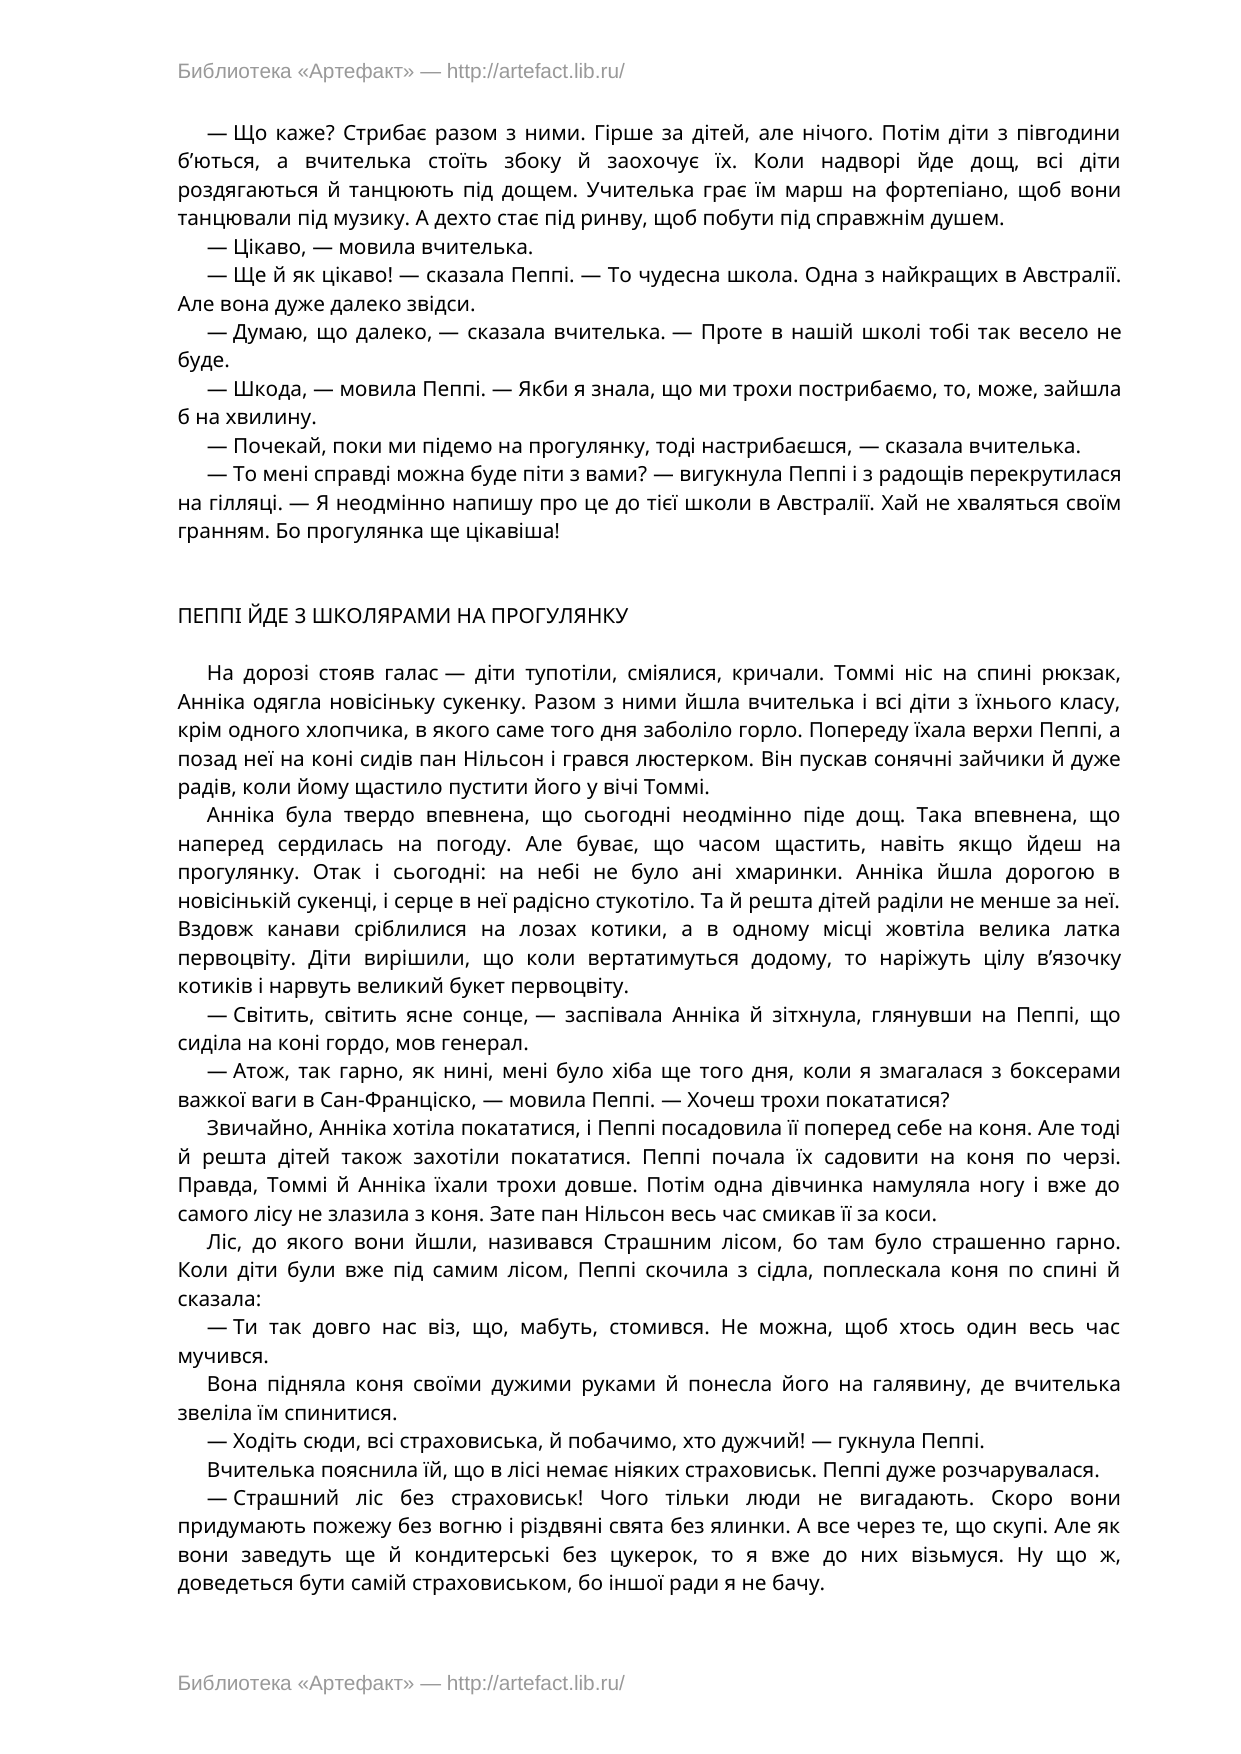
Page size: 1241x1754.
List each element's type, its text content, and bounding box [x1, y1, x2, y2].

text — Ти так довго нас віз, що, мабуть, стомився. Не можна, щоб хтось один весь час мучився. [177, 1312, 1122, 1369]
text ПЕППІ ЙДЕ 3 ШКОЛЯРАМИ НА ПРОГУЛЯНКУ [177, 602, 1122, 630]
text — Страшний ліс без страховиськ! Чого тільки люди не вигадають. Скоро вони придумають пожежу без вогню і різдвяні свята без ялинки. А все через те, що скупі. Але як вони заведуть ще й кондитерські без цукерок, то я вже до них візьмуся. Ну що ж, доведеться бути самій страховиськом, бо іншої ради я не бачу. [177, 1483, 1122, 1597]
text Вона підняла коня своїми дужими руками й понесла його на галявину, де вчителька звеліла їм спинитися. [177, 1369, 1122, 1426]
text — Шкода, — мовила Пеппі. — Якби я знала, що ми трохи пострибаємо, то, може, зайшла б на хвилину. [177, 374, 1122, 431]
text Ліс, до якого вони йшли, називався Страшним лісом, бо там було страшенно гарно. Коли діти були вже під самим лісом, Пеппі скочила з сідла, поплескала коня по спині й сказала: [177, 1227, 1122, 1312]
text Звичайно, Анніка хотіла покататися, і Пеппі посадовила її поперед себе на коня. Але тоді й решта дітей також захотіли покататися. Пеппі почала їх садовити на коня по черзі. Правда, Томмі й Анніка їхали трохи довше. Потім одна дівчинка намуляла ногу і вже до самого лісу не злазила з коня. Зате пан Нільсон весь час смикав її за коси. [177, 1113, 1122, 1227]
text Вчителька пояснила їй, що в лісі немає ніяких страховиськ. Пеппі дуже розчарувалася. [177, 1455, 1122, 1483]
text — Ходіть сюди, всі страховиська, й побачимо, хто дужчий! — гукнула Пеппі. [177, 1426, 1122, 1455]
text — Атож, так гарно, як нині, мені було хіба ще того дня, коли я змагалася з боксерами важкої ваги в Сан-Франціско, — мовила Пеппі. — Хочеш трохи покататися? [177, 1057, 1122, 1113]
text На дорозі стояв галас — діти тупотіли, сміялися, кричали. Томмі ніс на спині рюкзак, Анніка одягла новісіньку сукенку. Разом з ними йшла вчителька і всі діти з їхнього класу, крім одного хлопчика, в якого саме того дня заболіло горло. Попереду їхала верхи Пеппі, а позад неї на коні сидів пан Нільсон і грався люстерком. Він пускав сонячні зайчики й дуже радів, коли йому щастило пустити його у вічі Томмі. [177, 658, 1122, 801]
text — Почекай, поки ми підемо на прогулянку, тоді настрибаєшся, — сказала вчителька. [177, 431, 1122, 459]
text — Ще й як цікаво! — сказала Пеппі. — То чудесна школа. Одна з найкращих в Австралії. Але вона дуже далеко звідси. [177, 260, 1122, 317]
text — Світить, світить ясне сонце, — заспівала Анніка й зітхнула, глянувши на Пеппі, що сиділа на коні гордо, мов генерал. [177, 1000, 1122, 1057]
text — Думаю, що далеко, — сказала вчителька. — Проте в нашій школі тобі так весело не буде. [177, 317, 1122, 374]
text — Цікаво, — мовила вчителька. [177, 232, 1122, 260]
text — То мені справді можна буде піти з вами? — вигукнула Пеппі і з радощів перекрутилася на гілляці. — Я неодмінно напишу про це до тієї школи в Австралії. Хай не хваляться своїм гранням. Бо прогулянка ще цікавіша! [177, 459, 1122, 545]
text — Що каже? Стрибає разом з ними. Гірше за дітей, але нічого. Потім діти з півгодини б’ються, а вчителька стоїть збоку й заохочує їх. Коли надворі йде дощ, всі діти роздягаються й танцюють під дощем. Учителька грає їм марш на фортепіано, щоб вони танцювали під музику. А дехто стає під ринву, щоб побути під справжнім душем. [177, 118, 1122, 232]
text Анніка була твердо впевнена, що сьогодні неодмінно піде дощ. Така впевнена, що наперед сердилась на погоду. Але буває, що часом щастить, навіть якщо йдеш на прогулянку. Отак і сьогодні: на небі не було ані хмаринки. Анніка йшла дорогою в новісінькій сукенці, і серце в неї радісно стукотіло. Та й решта дітей раділи не менше за неї. Вздовж канави сріблилися на лозах котики, а в одному місці жовтіла велика латка первоцвіту. Діти вирішили, що коли вертатимуться додому, то наріжуть цілу в’язочку котиків і нарвуть великий букет первоцвіту. [177, 801, 1122, 1000]
